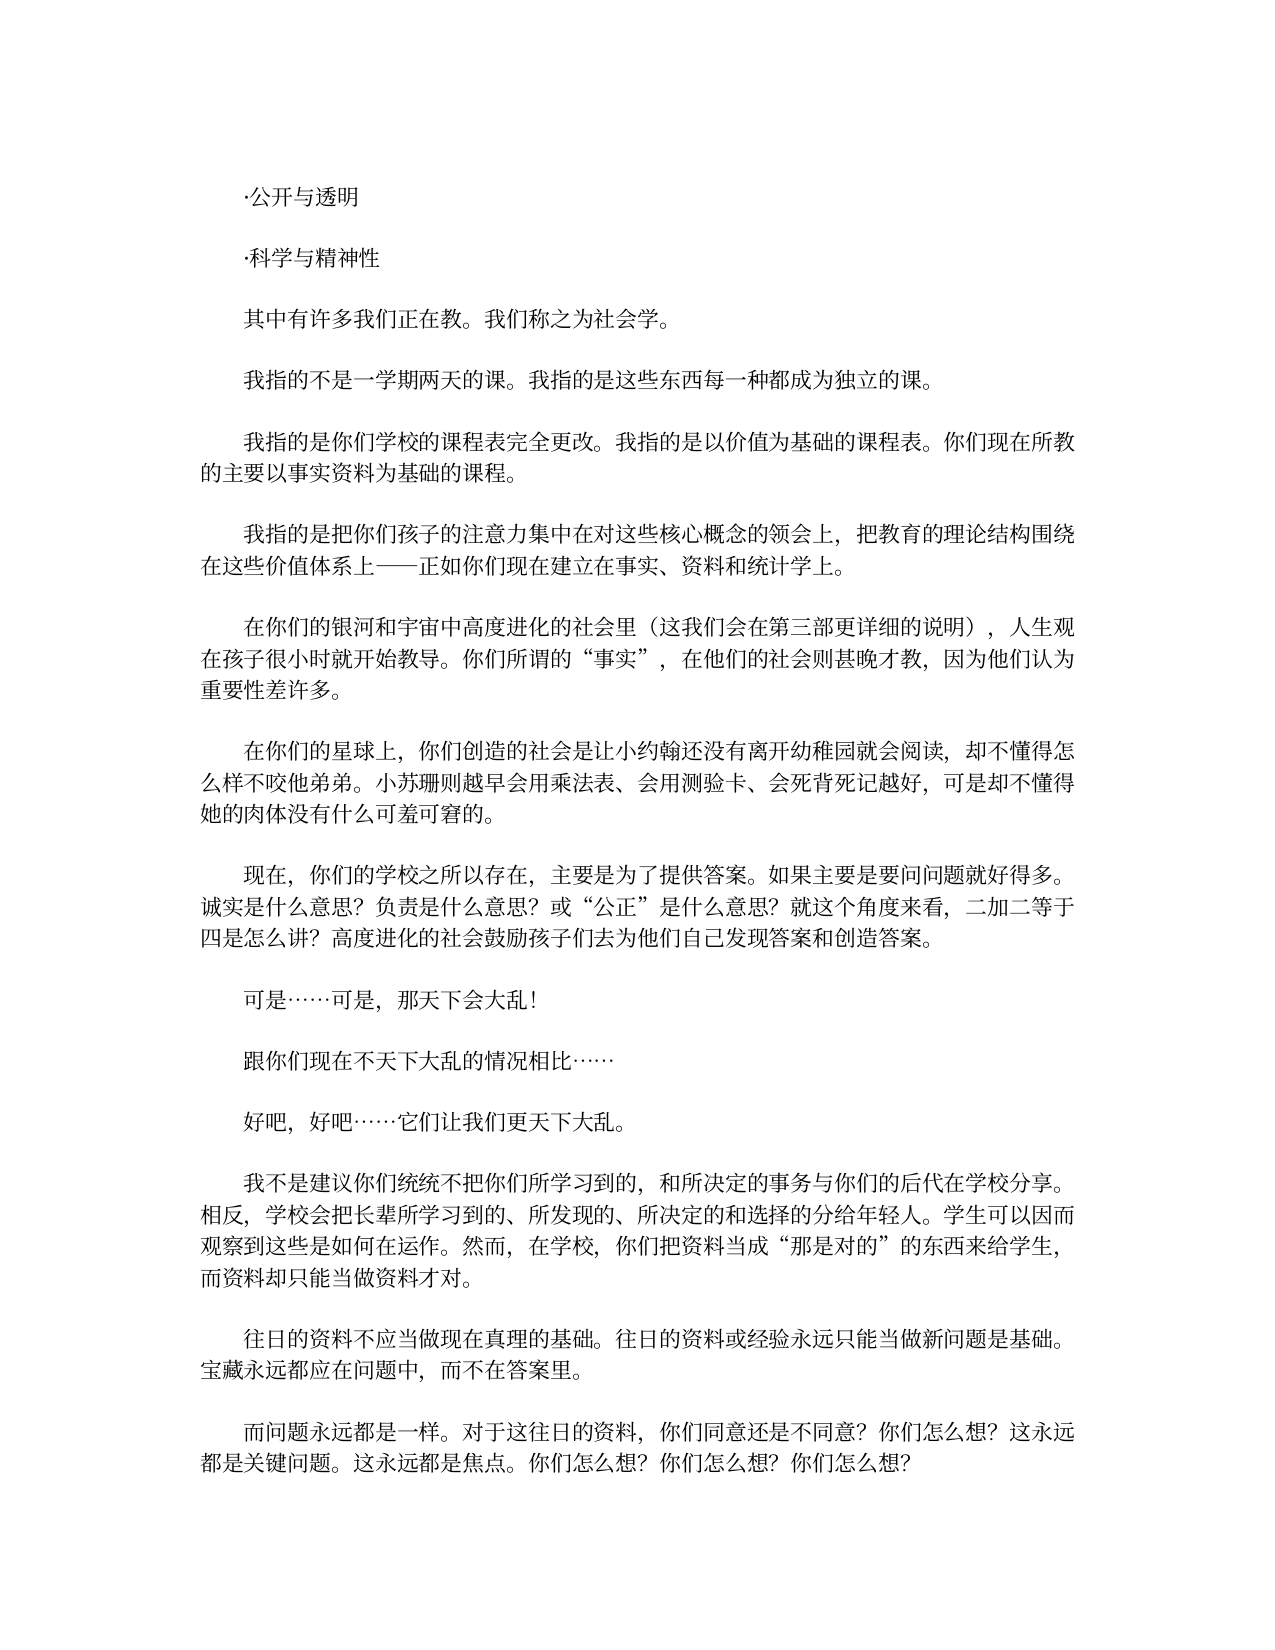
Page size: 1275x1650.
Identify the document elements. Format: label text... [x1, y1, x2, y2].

text 我不是建议你们统统不把你们所学习到的，和所决定的事务与你们的后代在学校分享。相反，学校会把长辈所学习到的、所发现的、所决定的和选择的分给年轻人。学生可以因而观察到这些是如何在运作。然而，在学校，你们把资料当成“那是对的”的东西来给学生，而资料却只能当做资料才对。 [200, 1167, 1075, 1292]
text ·公开与透明 [200, 180, 1075, 211]
text 其中有许多我们正在教。我们称之为社会学。 [200, 302, 1075, 334]
text 我指的不是一学期两天的课。我指的是这些东西每一种都成为独立的课。 [200, 364, 1075, 395]
text 在你们的银河和宇宙中高度进化的社会里（这我们会在第三部更详细的说明），人生观在孩子很小时就开始教导。你们所谓的“事实”，在他们的社会则甚晚才教，因为他们认为重要性差许多。 [200, 610, 1075, 705]
text 可是……可是，那天下会大乱！ [200, 983, 1075, 1014]
text 在你们的星球上，你们创造的社会是让小约翰还没有离开幼稚园就会阅读，却不懂得怎么样不咬他弟弟。小苏珊则越早会用乘法表、会用测验卡、会死背死记越好，可是却不懂得她的肉体没有什么可羞可窘的。 [200, 734, 1075, 829]
text 而问题永远都是一样。对于这往日的资料，你们同意还是不同意？你们怎么想？这永远都是关键问题。这永远都是焦点。你们怎么想？你们怎么想？你们怎么想？ [200, 1415, 1075, 1478]
text 我指的是把你们孩子的注意力集中在对这些核心概念的领会上，把教育的理论结构围绕在这些价值体系上——正如你们现在建立在事实、资料和统计学上。 [200, 518, 1075, 581]
text 我指的是你们学校的课程表完全更改。我指的是以价值为基础的课程表。你们现在所教的主要以事实资料为基础的课程。 [200, 425, 1075, 488]
text 好吧，好吧……它们让我们更天下大乱。 [200, 1105, 1075, 1137]
text 跟你们现在不天下大乱的情况相比…… [200, 1044, 1075, 1076]
text 现在，你们的学校之所以存在，主要是为了提供答案。如果主要是要问问题就好得多。诚实是什么意思？负责是什么意思？或“公正”是什么意思？就这个角度来看，二加二等于四是怎么讲？高度进化的社会鼓励孩子们去为他们自己发现答案和创造答案。 [200, 859, 1075, 953]
text 往日的资料不应当做现在真理的基础。往日的资料或经验永远只能当做新问题是基础。宝藏永远都应在问题中，而不在答案里。 [200, 1322, 1075, 1385]
text ·科学与精神性 [200, 241, 1075, 273]
